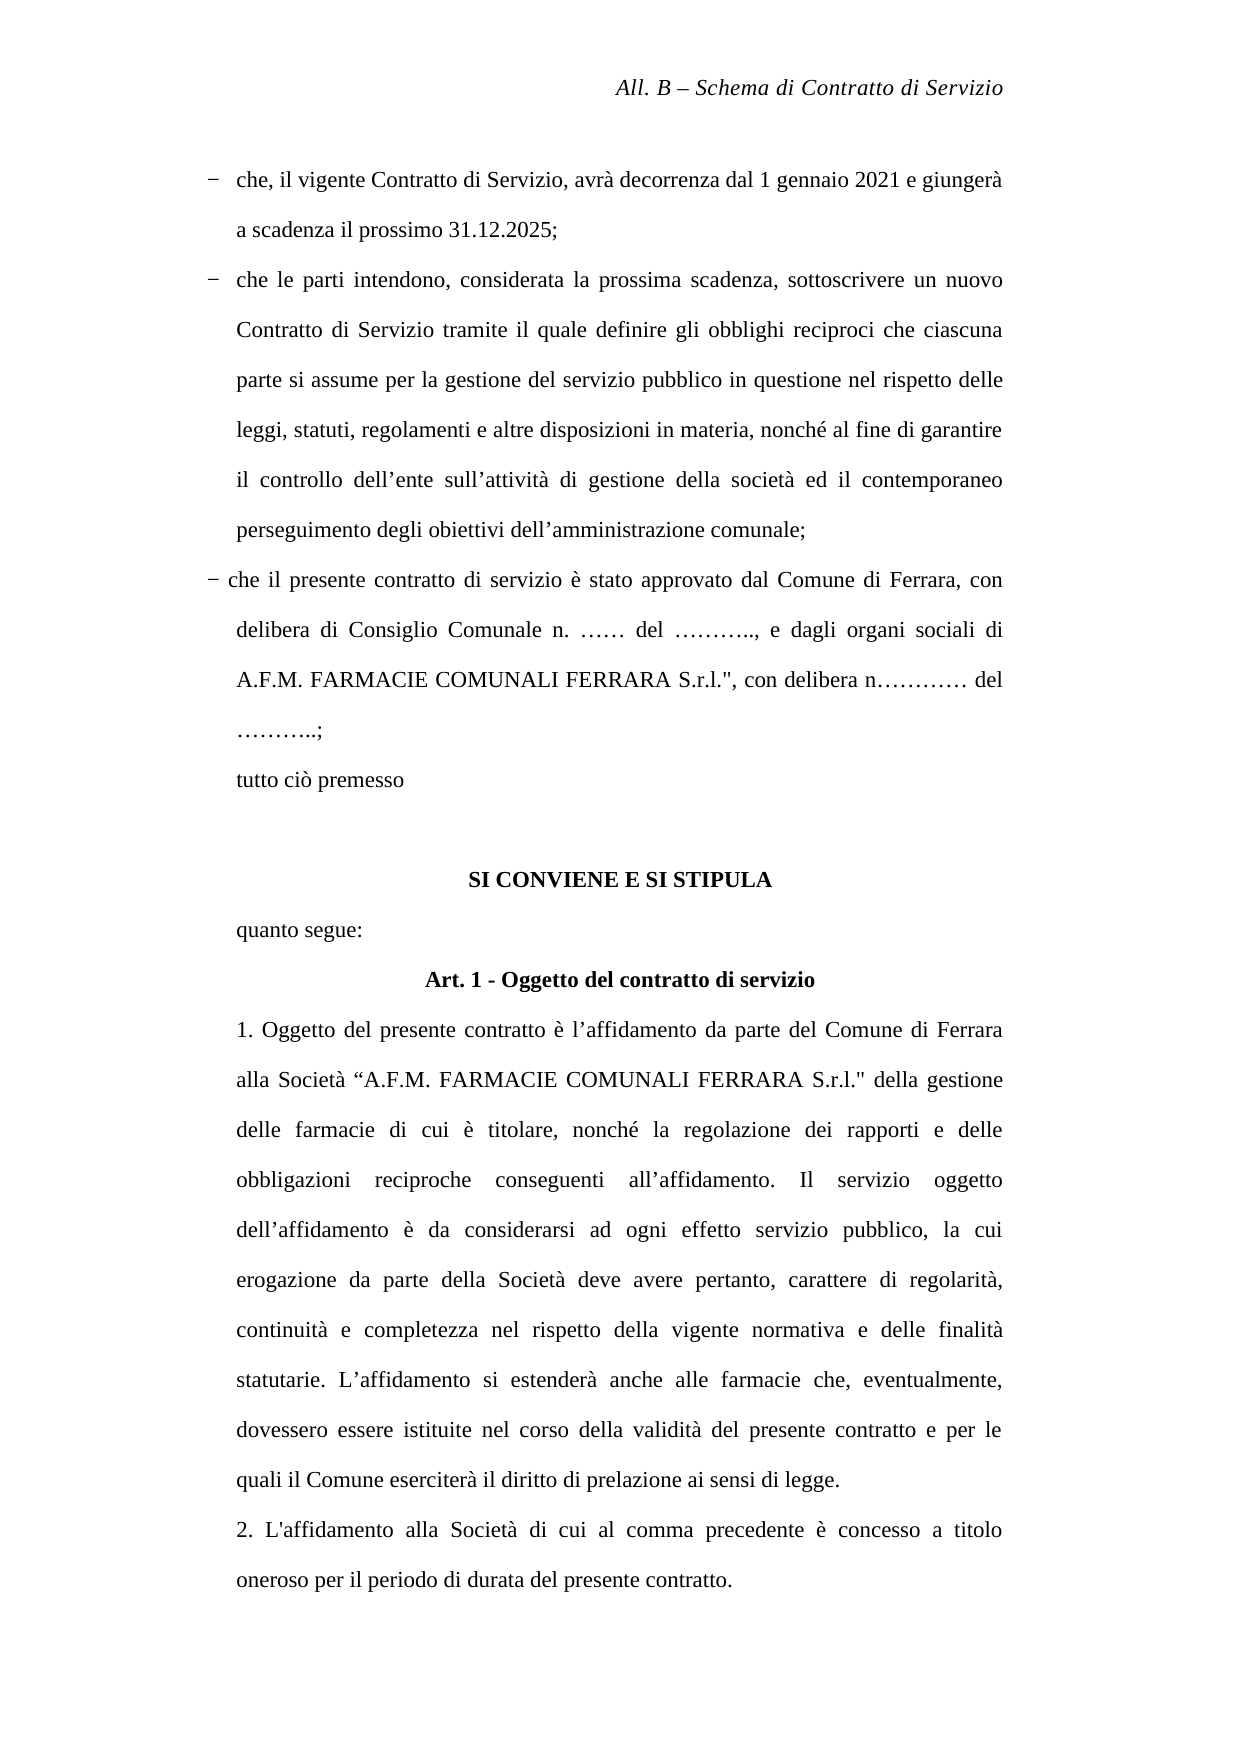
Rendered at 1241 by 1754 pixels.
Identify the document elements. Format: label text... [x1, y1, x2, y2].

text Art. 1 - Oggetto del contratto di servizio [236, 948, 1004, 998]
text − che, il vigente Contratto di Servizio, avrà decorrenza dal 1 gennaio 2021 e giungerà a scadenza il prossimo 31.12.2025; [207, 148, 1004, 248]
text tutto ciò premesso [236, 748, 1004, 798]
text − che le parti intendono, considerata la prossima scadenza, sottoscrivere un nuovo Contratto di Servizio tramite il quale definire gli obblighi reciproci che ciascuna parte si assume per la gestione del servizio pubblico in questione nel rispetto delle leggi, statuti, regolamenti e altre disposizioni in materia, nonché al fine di garantire il controllo dell’ente sull’attività di gestione della società ed il contemporaneo perseguimento degli obiettivi dell’amministrazione comunale; [207, 248, 1004, 548]
text 2. L'affidamento alla Società di cui al comma precedente è concesso a titolo oneroso per il periodo di durata del presente contratto. [236, 1498, 1004, 1598]
text SI CONVIENE E SI STIPULA [236, 848, 1004, 898]
text 1. Oggetto del presente contratto è l’affidamento da parte del Comune di Ferrara alla Società “A.F.M. FARMACIE COMUNALI FERRARA S.r.l." della gestione delle farmacie di cui è titolare, nonché la regolazione dei rapporti e delle obbligazioni reciproche conseguenti all’affidamento. Il servizio oggetto dell’affidamento è da considerarsi ad ogni effetto servizio pubblico, la cui erogazione da parte della Società deve avere pertanto, carattere di regolarità, continuità e completezza nel rispetto della vigente normativa e delle finalità statutarie. L’affidamento si estenderà anche alle farmacie che, eventualmente, dovessero essere istituite nel corso della validità del presente contratto e per le quali il Comune eserciterà il diritto di prelazione ai sensi di legge. [236, 998, 1004, 1498]
text − che il presente contratto di servizio è stato approvato dal Comune di Ferrara, con delibera di Consiglio Comunale n. …… del ……….., e dagli organi sociali di A.F.M. FARMACIE COMUNALI FERRARA S.r.l.", con delibera n………… del ………..; [207, 548, 1004, 748]
text quanto segue: [236, 898, 1004, 948]
